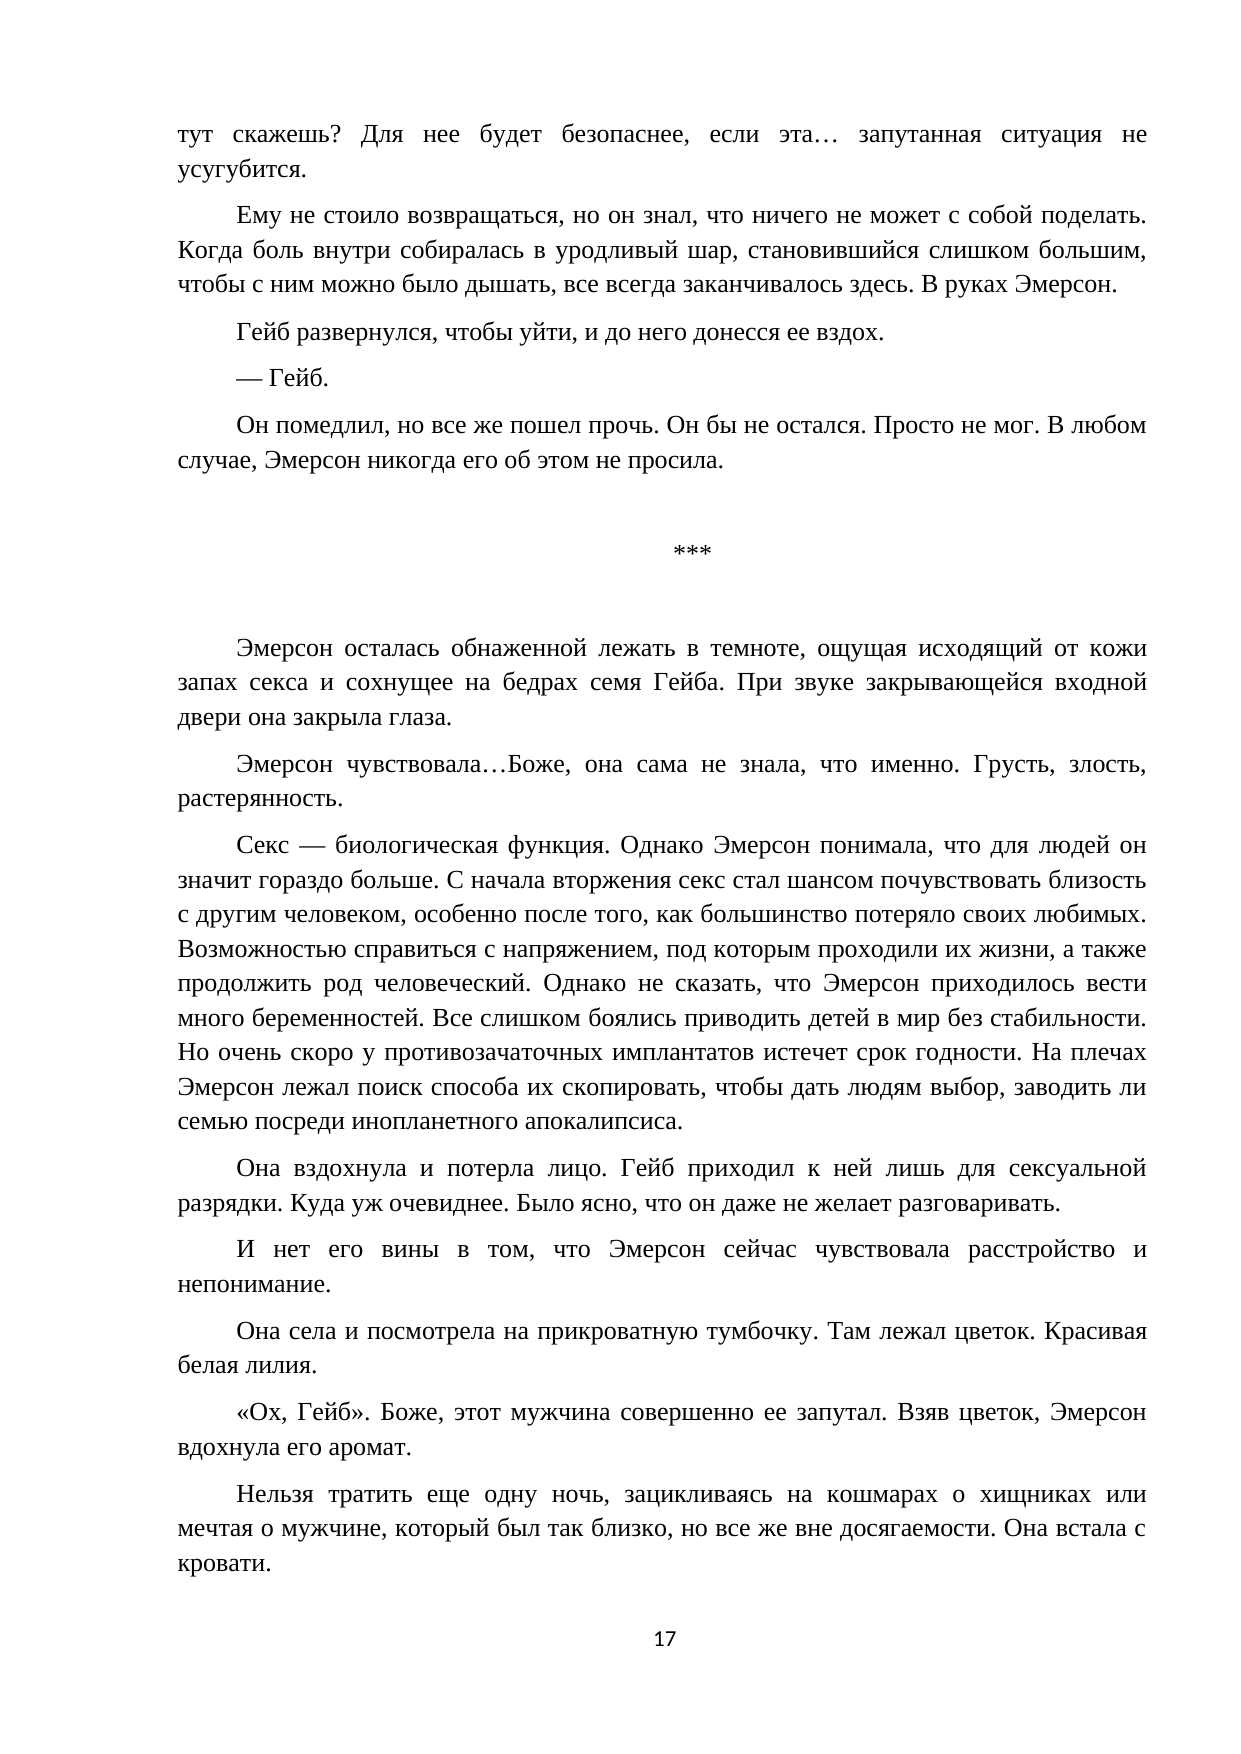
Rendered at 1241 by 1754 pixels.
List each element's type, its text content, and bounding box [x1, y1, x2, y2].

text — Гейб. [177, 362, 1148, 392]
text «Ох, Гейб». Боже, этот мужчина совершенно ее запутал. Взяв цветок, Эмерсон вдохнула его аромат. [177, 1396, 1148, 1461]
text Он помедлил, но все же пошел прочь. Он бы не остался. Просто не мог. В любом случае, Эмерсон никогда его об этом не просила. [177, 409, 1148, 474]
text *** [177, 538, 1148, 568]
text Эмерсон чувствовала…Боже, она сама не знала, что именно. Грусть, злость, растерянность. [177, 748, 1148, 812]
text Эмерсон осталась обнаженной лежать в темноте, ощущая исходящий от кожи запах секса и сохнущее на бедрах семя Гейба. При звуке закрывающейся входной двери она закрыла глаза. [177, 632, 1148, 731]
text Нельзя тратить еще одну ночь, зацикливаясь на кошмарах о хищниках или мечтая о мужчине, который был так близко, но все же вне досягаемости. Она встала с кровати. [177, 1478, 1148, 1577]
text Она вздохнула и потерла лицо. Гейб приходил к ней лишь для сексуальной разрядки. Куда уж очевиднее. Было ясно, что он даже не желает разговаривать. [177, 1152, 1148, 1217]
text Ему не стоило возвращаться, но он знал, что ничего не может с собой поделать. Когда боль внутри собиралась в уродливый шар, становившийся слишком большим, чтобы с ним можно было дышать, все всегда заканчивалось здесь. В руках Эмерсон. [177, 199, 1148, 298]
text И нет его вины в том, что Эмерсон сейчас чувствовала расстройство и непонимание. [177, 1233, 1148, 1298]
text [177, 118, 1148, 183]
text Она села и посмотрела на прикроватную тумбочку. Там лежал цветок. Красивая белая лилия. [177, 1315, 1148, 1379]
text Секс — биологическая функция. Однако Эмерсон понимала, что для людей он значит гораздо больше. С начала вторжения секс стал шансом почувствовать близость с другим человеком, особенно после того, как большинство потеряло своих любимых. Возможностью справиться с напряжением, под которым проходили их жизни, а также продолжить род человеческий. Однако не сказать, что Эмерсон приходилось вести много беременностей. Все слишком боялись приводить детей в мир без стабильности. Но очень скоро у противозачаточных имплантатов истечет срок годности. На плечах Эмерсон лежал поиск способа их скопировать, чтобы дать людям выбор, заводить ли семью посреди инопланетного апокалипсиса. [177, 829, 1148, 1135]
text Гейб развернулся, чтобы уйти, и до него донесся ее вздох. [177, 316, 1148, 346]
